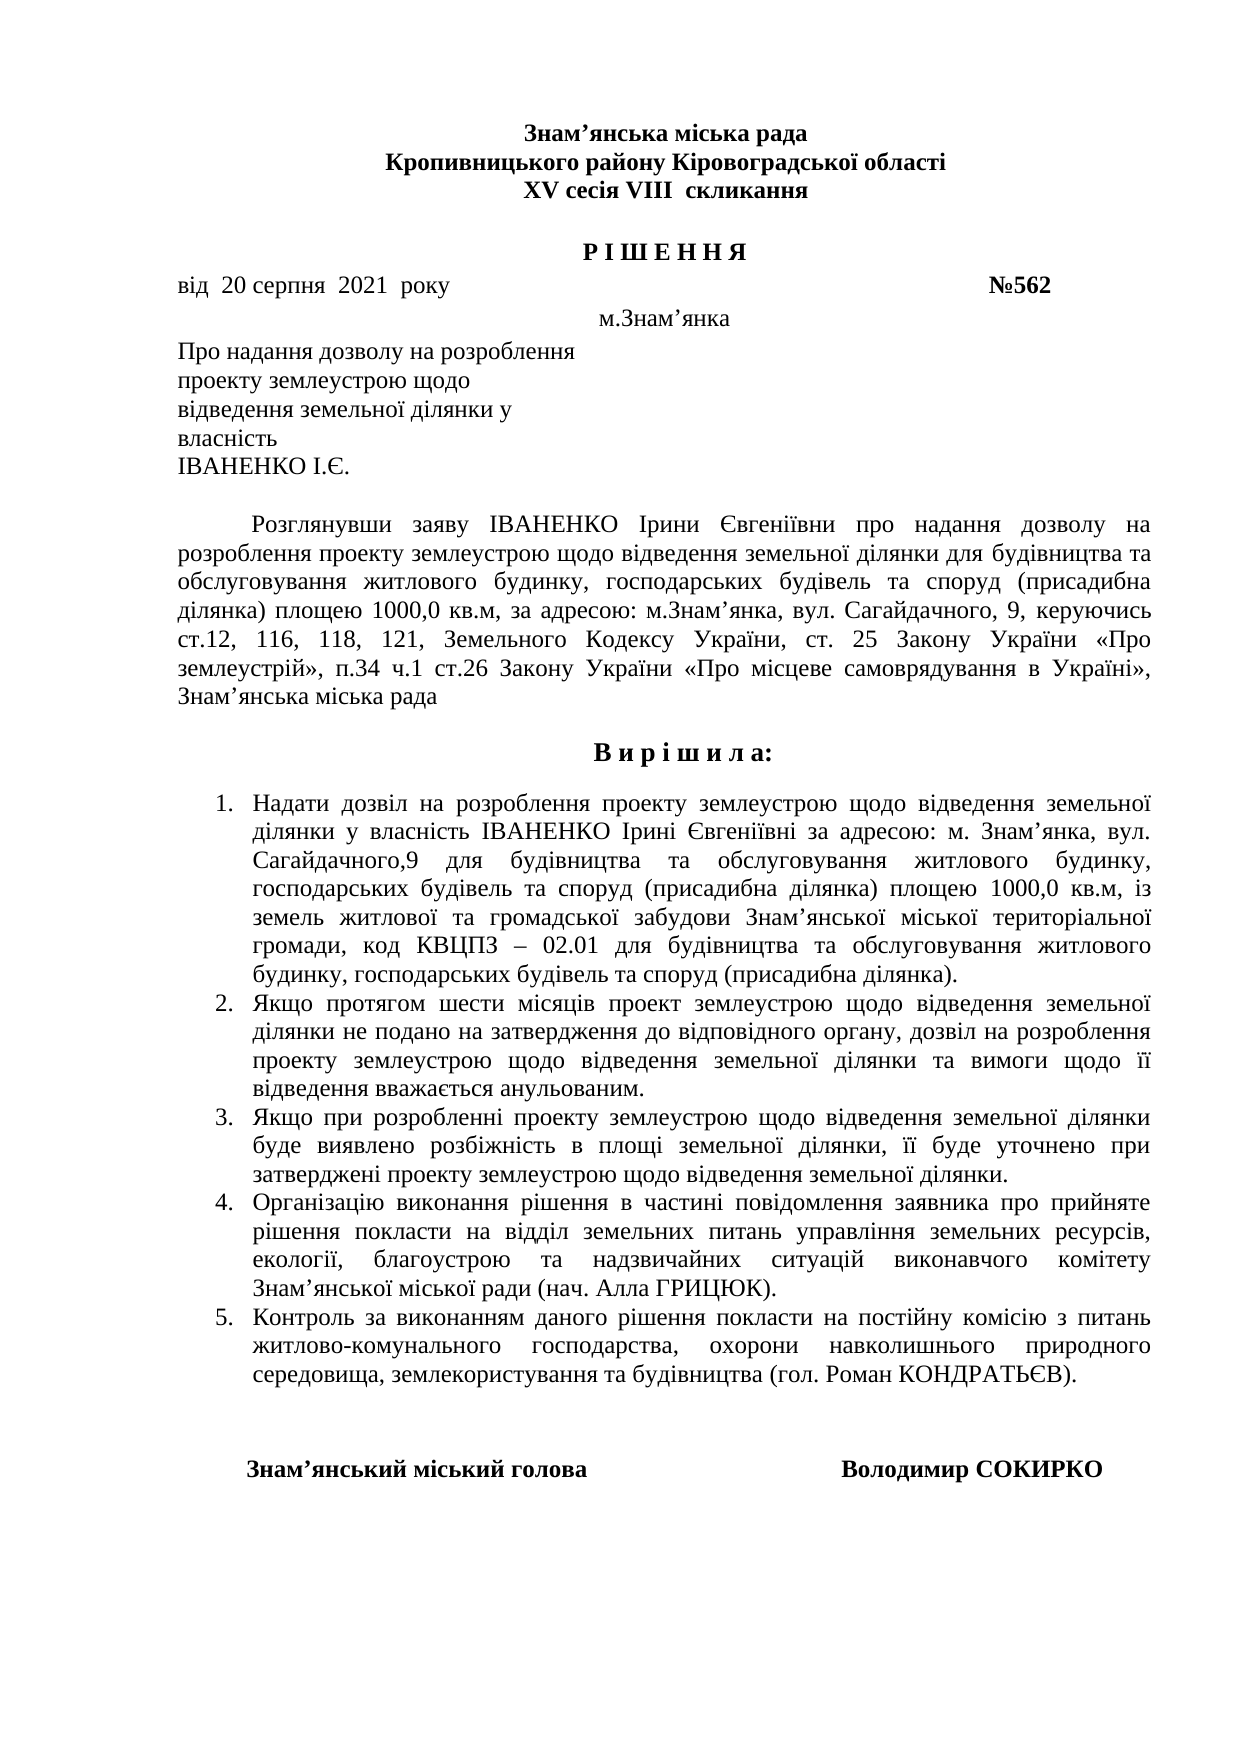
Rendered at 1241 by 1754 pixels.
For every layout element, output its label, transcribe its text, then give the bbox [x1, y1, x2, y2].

text м.Знам’янка [177, 303, 1152, 332]
text В и р і ш и л а: [215, 739, 1152, 767]
text Р І Ш Е Н Н Я [177, 237, 1152, 266]
list Контроль за виконанням даного рішення покласти на постійну комісію з питань житлово-комунального господарства, охорони навколишнього природного середовища, землекористування та будівництва (гол. Роман КОНДРАТЬЄВ). [215, 1302, 1152, 1388]
text Кропивницького району Кіровоградської області [179, 147, 1152, 176]
text XV сесія VIII скликання [179, 176, 1152, 204]
list Якщо протягом шести місяців проект землеустрою щодо відведення земельної ділянки не подано на затвердження до відповідного органу, дозвіл на розроблення проекту землеустрою щодо відведення земельної ділянки та вимоги щодо її відведення вважається анульованим. [215, 988, 1152, 1102]
text Розглянувши заяву ІВАНЕНКО Ірини Євгеніївни про надання дозволу на розроблення проекту землеустрою щодо відведення земельної ділянки для будівництва та обслуговування житлового будинку, господарських будівель та споруд (присадибна ділянка) площею 1000,0 кв.м, за адресою: м.Знам’янка, вул. Сагайдачного, 9, керуючись ст.12, 116, 118, 121, Земельного Кодексу України, ст. 25 Закону України «Про землеустрій», п.34 ч.1 ст.26 Закону України «Про мiсцеве самоврядування в Українi», Знам’янська мiська рада [177, 509, 1152, 710]
list Організацію виконання рішення в частині повідомлення заявника про прийняте рішення покласти на відділ земельних питань управління земельних ресурсів, екології, благоустрою та надзвичайних ситуацій виконавчого комітету Знам’янської міської ради (нач. Алла ГРИЦЮК). [215, 1188, 1152, 1302]
text Про надання дозволу на розроблення проекту землеустрою щодо відведення земельної ділянки у власність [177, 336, 590, 451]
text від 20 серпня 2021 року №562 [177, 270, 1152, 299]
text ІВАНЕНКО І.Є. [177, 451, 590, 480]
text Знам’янська міська рада [179, 118, 1152, 147]
list Якщо при розробленні проекту землеустрою щодо відведення земельної ділянки буде виявлено розбіжність в площі земельної ділянки, її буде уточнено при затверджені проекту землеустрою щодо відведення земельної ділянки. [215, 1102, 1152, 1188]
text Знам’янський міський голова Володимир СОКИРКО [177, 1454, 1152, 1482]
list Надати дозвіл на розроблення проекту землеустрою щодо відведення земельної ділянки у власність ІВАНЕНКО Ірині Євгеніївні за адресою: м. Знам’янка, вул. Сагайдачного,9 для будівництва та обслуговування житлового будинку, господарських будівель та споруд (присадибна ділянка) площею 1000,0 кв.м, із земель житлової та громадської забудови Знам’янської міської територіальної громади, код КВЦПЗ – 02.01 для будівництва та обслуговування житлового будинку, господарських будівель та споруд (присадибна ділянка). [215, 788, 1152, 988]
